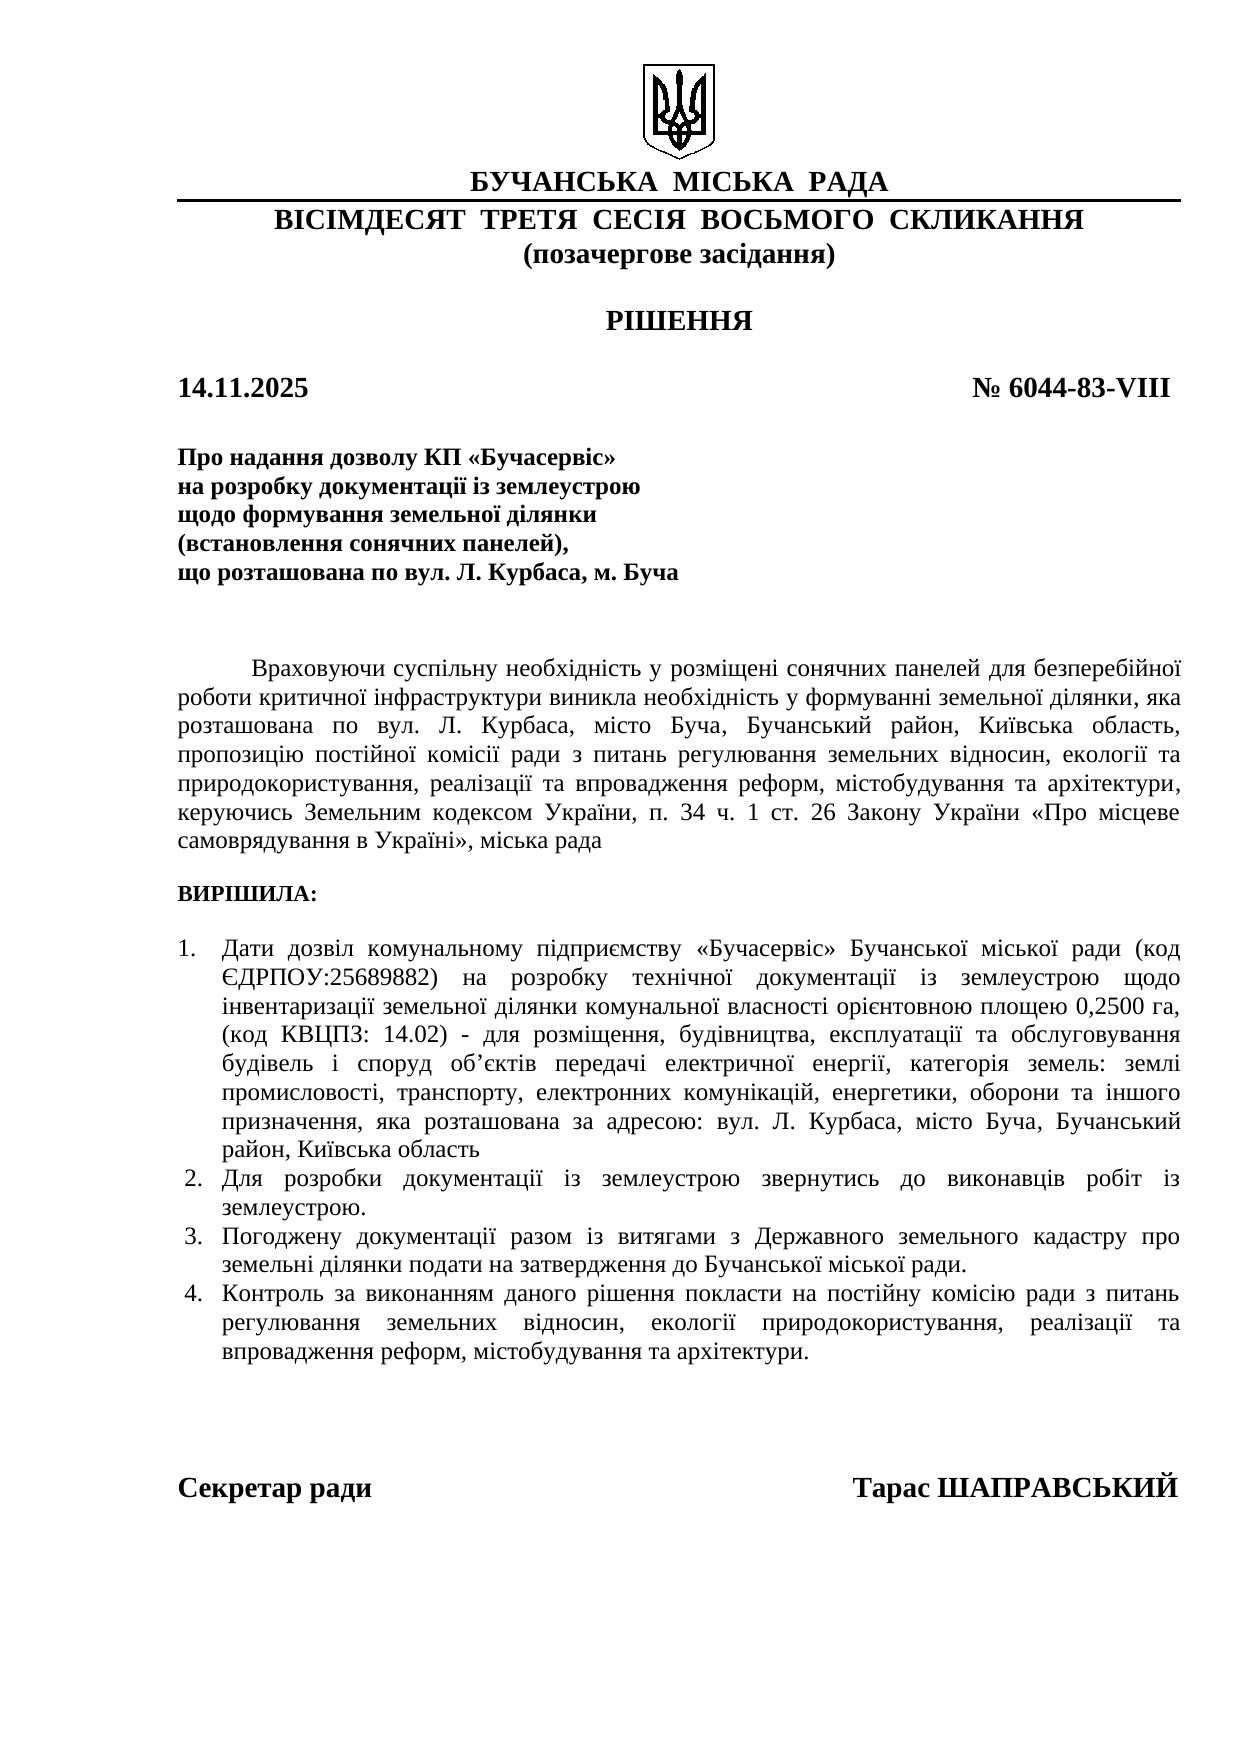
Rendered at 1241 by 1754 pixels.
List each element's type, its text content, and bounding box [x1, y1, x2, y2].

text ВИРІШИЛА: [177, 881, 1181, 907]
text Про надання дозволу КП «Бучасервіс» [177, 442, 1181, 471]
text Враховуючи суспільну необхідність у розміщені сонячних панелей для безперебійної роботи критичної інфраструктури виникла необхідність у формуванні земельної ділянки, яка розташована по вул. Л. Курбаса, місто Буча, Бучанський район, Київська область, пропозицію постійної комісії ради з питань регулювання земельних відносин, екології та природокористування, реалізації та впровадження реформ, містобудування та архітектури, керуючись Земельним кодексом України, п. 34 ч. 1 ст. 26 Закону України «Про місцеве самоврядування в Україні», міська рада [177, 653, 1181, 854]
text Секретар ради Тарас ШАПРАВСЬКИЙ [177, 1470, 1181, 1503]
list Контроль за виконанням даного рішення покласти на постійну комісію ради з питань регулювання земельних відносин, екології природокористування, реалізації та впровадження реформ, містобудування та архітектури. [184, 1278, 1181, 1364]
text 14.11.2025 № 6044-83-VІІІ [177, 370, 1181, 404]
text на розробку документації із землеустрою [177, 471, 1181, 499]
text РІШЕННЯ [177, 303, 1181, 337]
list Погоджену документації разом із витягами з Державного земельного кадастру про земельні ділянки подати на затвердження до Бучанської міської ради. [184, 1221, 1181, 1278]
list Дати дозвіл комунальному підприємству «Бучасервіс» Бучанської міської ради (код ЄДРПОУ:25689882) на розробку технічної документації із землеустрою щодо інвентаризації земельної ділянки комунальної власності орієнтовною площею 0,2500 га, (код КВЦПЗ: 14.02) - для розміщення, будівництва, експлуатації та обслуговування будівель і споруд об’єктів передачі електричної енергії, категорія земель: землі промисловості, транспорту, електронних комунікацій, енергетики, оборони та іншого призначення, яка розташована за адресою: вул. Л. Курбаса, місто Буча, Бучанський район, Київська область [177, 933, 1181, 1163]
list Для розробки документації із землеустрою звернутись до виконавців робіт із землеустрою. [184, 1163, 1181, 1221]
text щодо формування земельної ділянки [177, 499, 1181, 528]
text що розташована по вул. Л. Курбаса, м. Буча [177, 557, 1181, 586]
text БУЧАНСЬКА МІСЬКА РАДА [177, 164, 1181, 199]
text (встановлення сонячних панелей), [177, 528, 1181, 557]
text (позачергове засідання) [177, 236, 1181, 269]
text ВІСІМДЕСЯТ ТРЕТЯ СЕСІЯ ВОСЬМОГО СКЛИКАННЯ [177, 202, 1181, 236]
